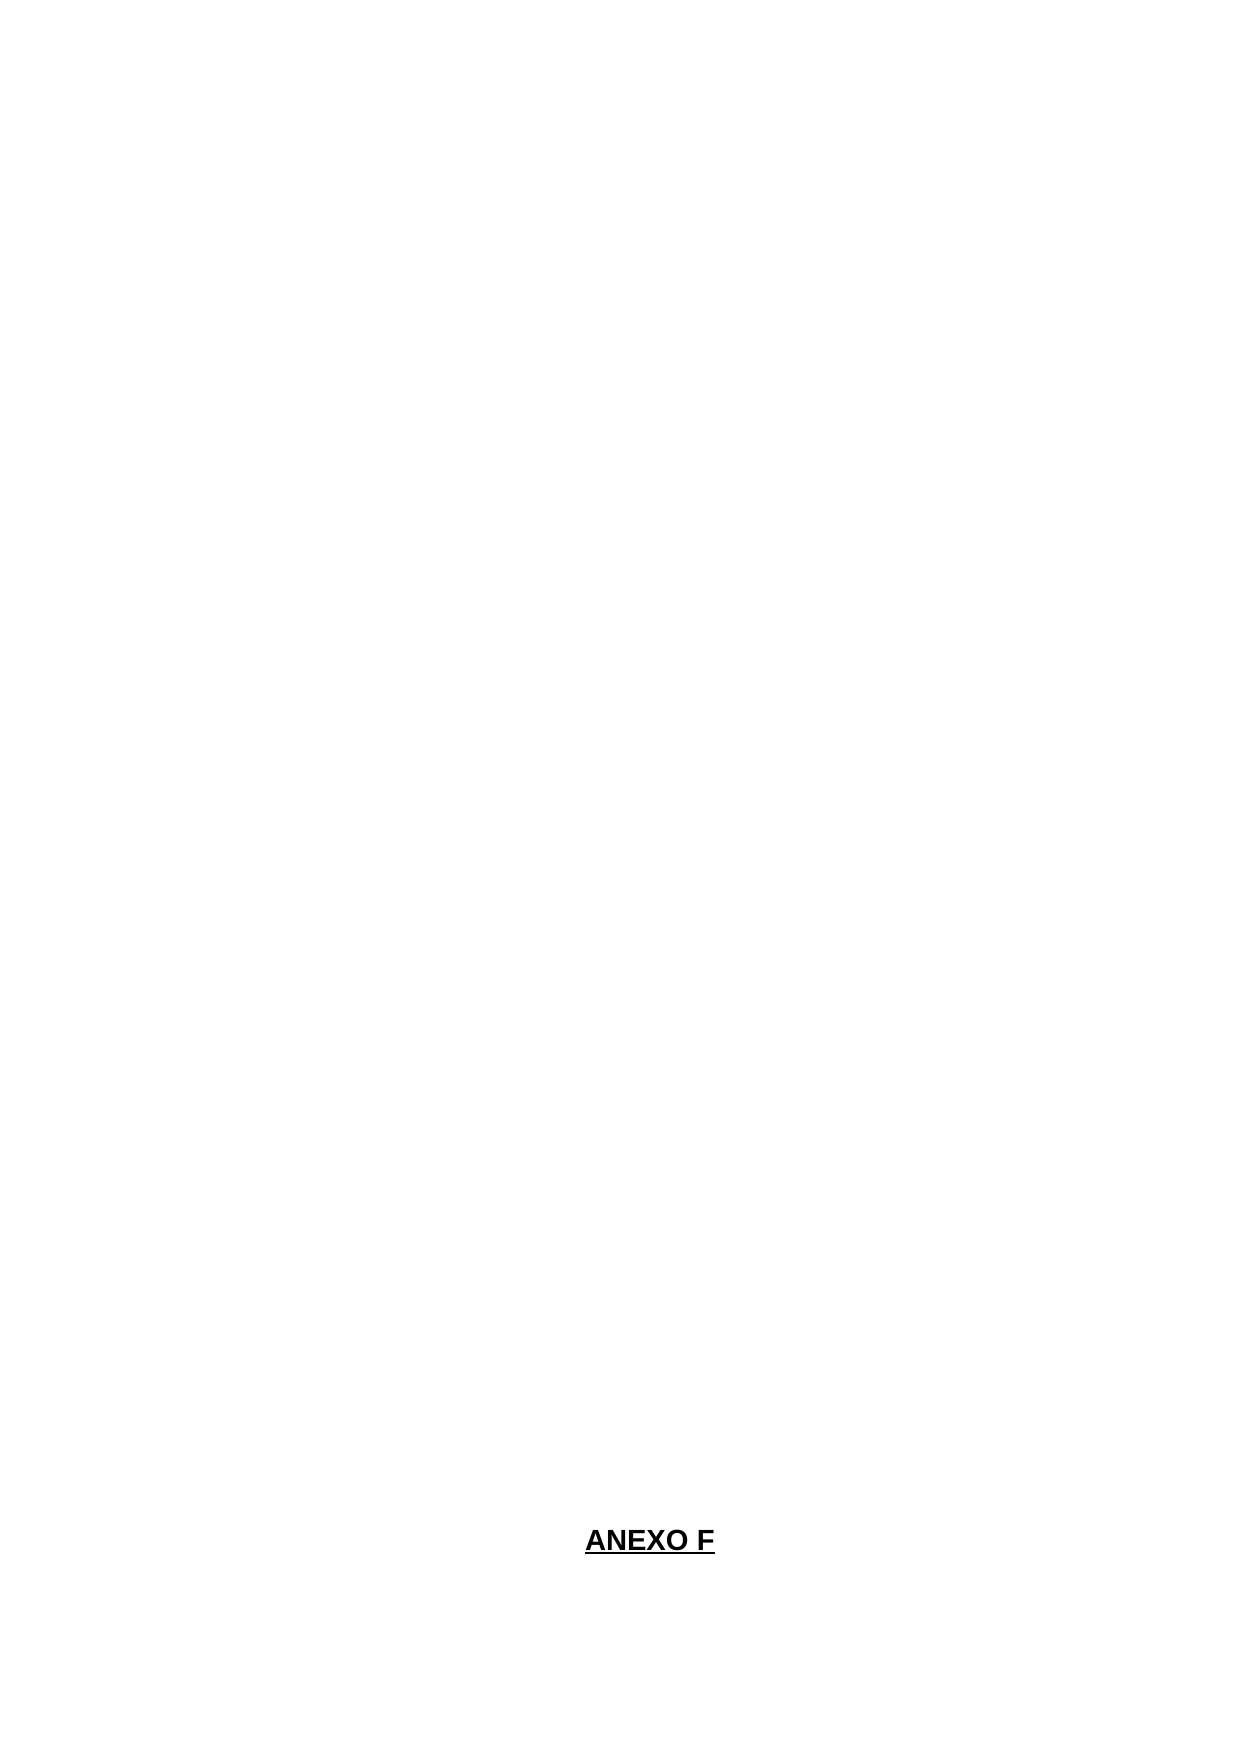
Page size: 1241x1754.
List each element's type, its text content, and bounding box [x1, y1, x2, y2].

text ANEXO F [236, 1523, 1063, 1556]
